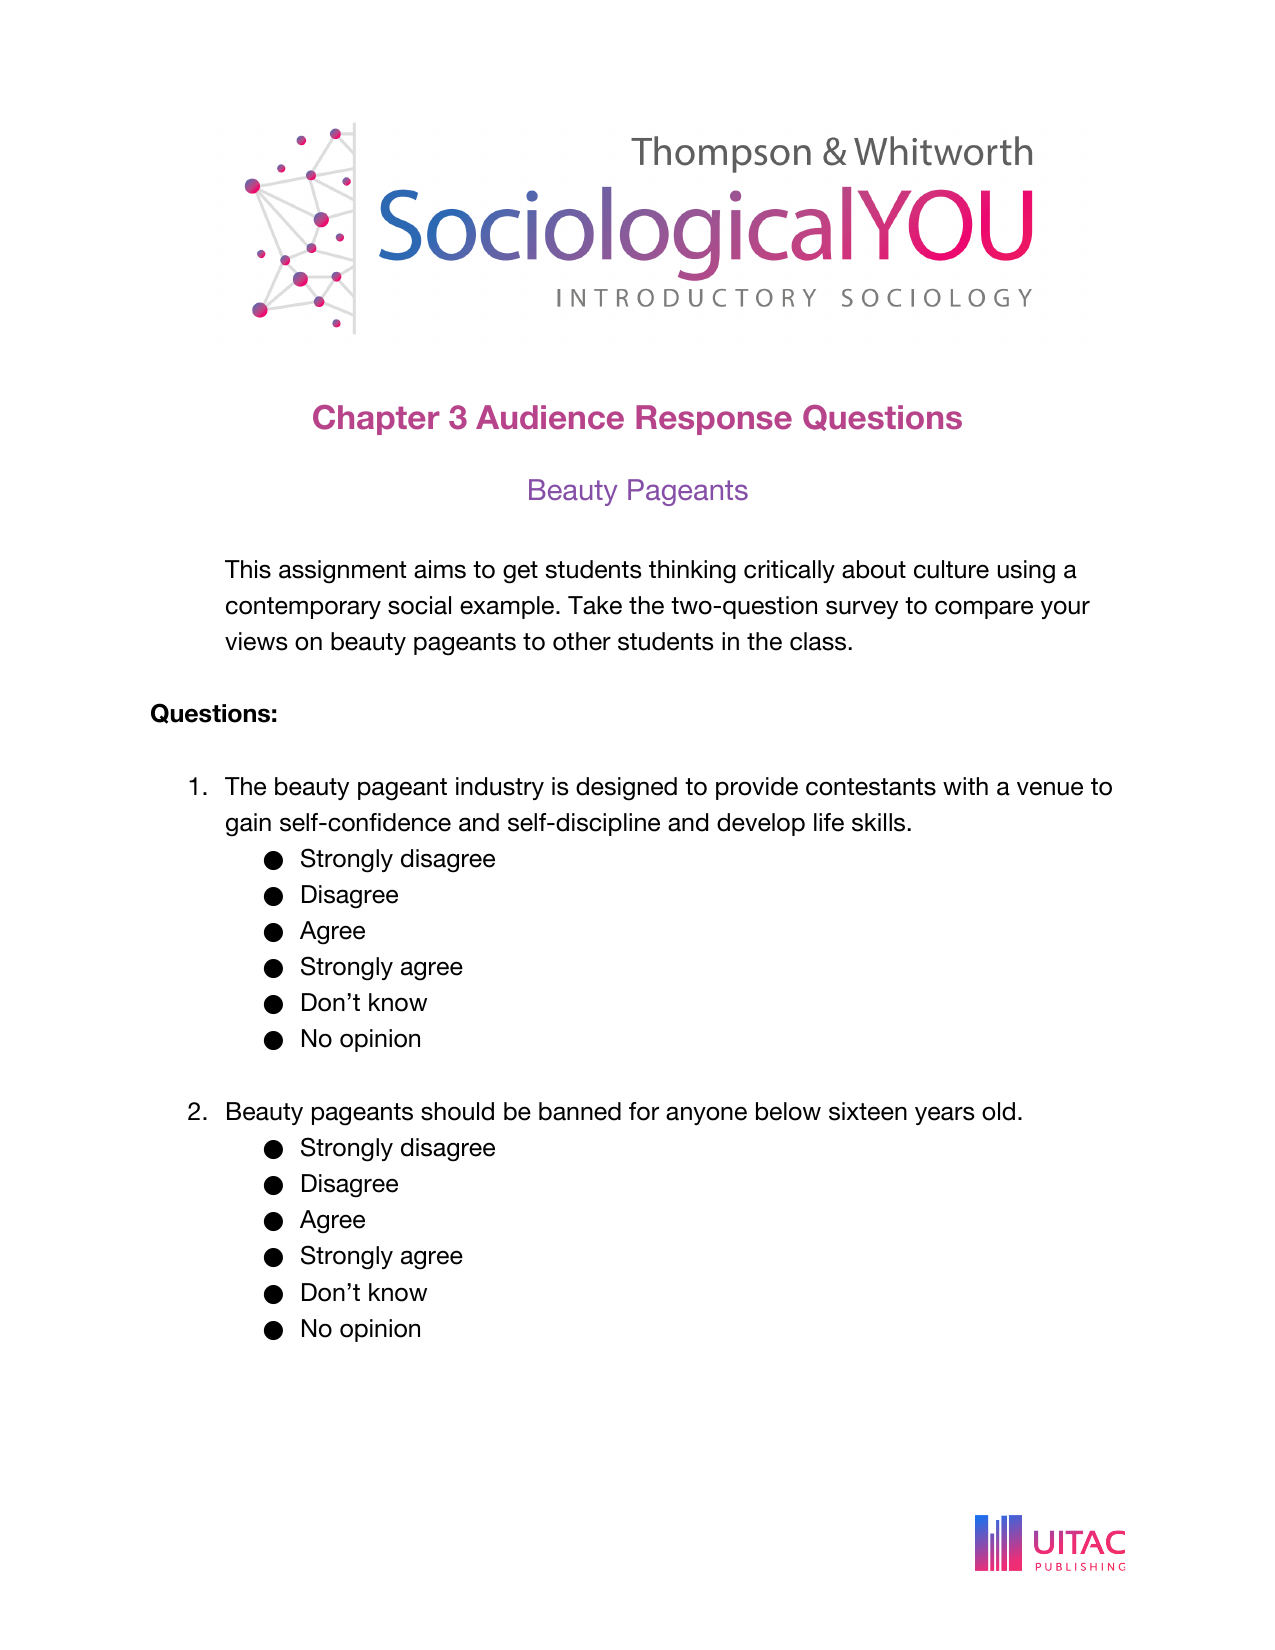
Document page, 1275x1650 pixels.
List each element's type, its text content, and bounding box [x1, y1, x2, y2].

list The beauty pageant industry is designed to provide contestants with a venue to gain self-confidence and self-discipline and develop life skills. [187, 771, 1125, 838]
list Beauty pageants should be banned for anyone below sixteen years old. [187, 1096, 1125, 1127]
list No opinion [262, 1023, 1125, 1055]
picture [187, 112, 1088, 348]
list Disagree [262, 879, 1125, 910]
subtitle Chapter 3 Audience Response Questions [150, 397, 1125, 439]
picture [975, 1515, 1125, 1571]
text Questions: [150, 698, 1125, 730]
list Strongly agree [262, 951, 1125, 983]
list Agree [262, 915, 1125, 947]
list Strongly agree [262, 1240, 1125, 1272]
subtitle Beauty Pageants [150, 472, 1125, 509]
text This assignment aims to get students thinking critically about culture using a contemporary social example. Take the two-question survey to compare your views on beauty pageants to other students in the class. [225, 554, 1125, 657]
list No opinion [262, 1313, 1125, 1344]
list Don’t know [262, 1277, 1125, 1308]
list Strongly disagree [262, 1132, 1125, 1163]
list Disagree [262, 1168, 1125, 1199]
list Don’t know [262, 987, 1125, 1019]
list Strongly disagree [262, 843, 1125, 874]
list Agree [262, 1204, 1125, 1236]
